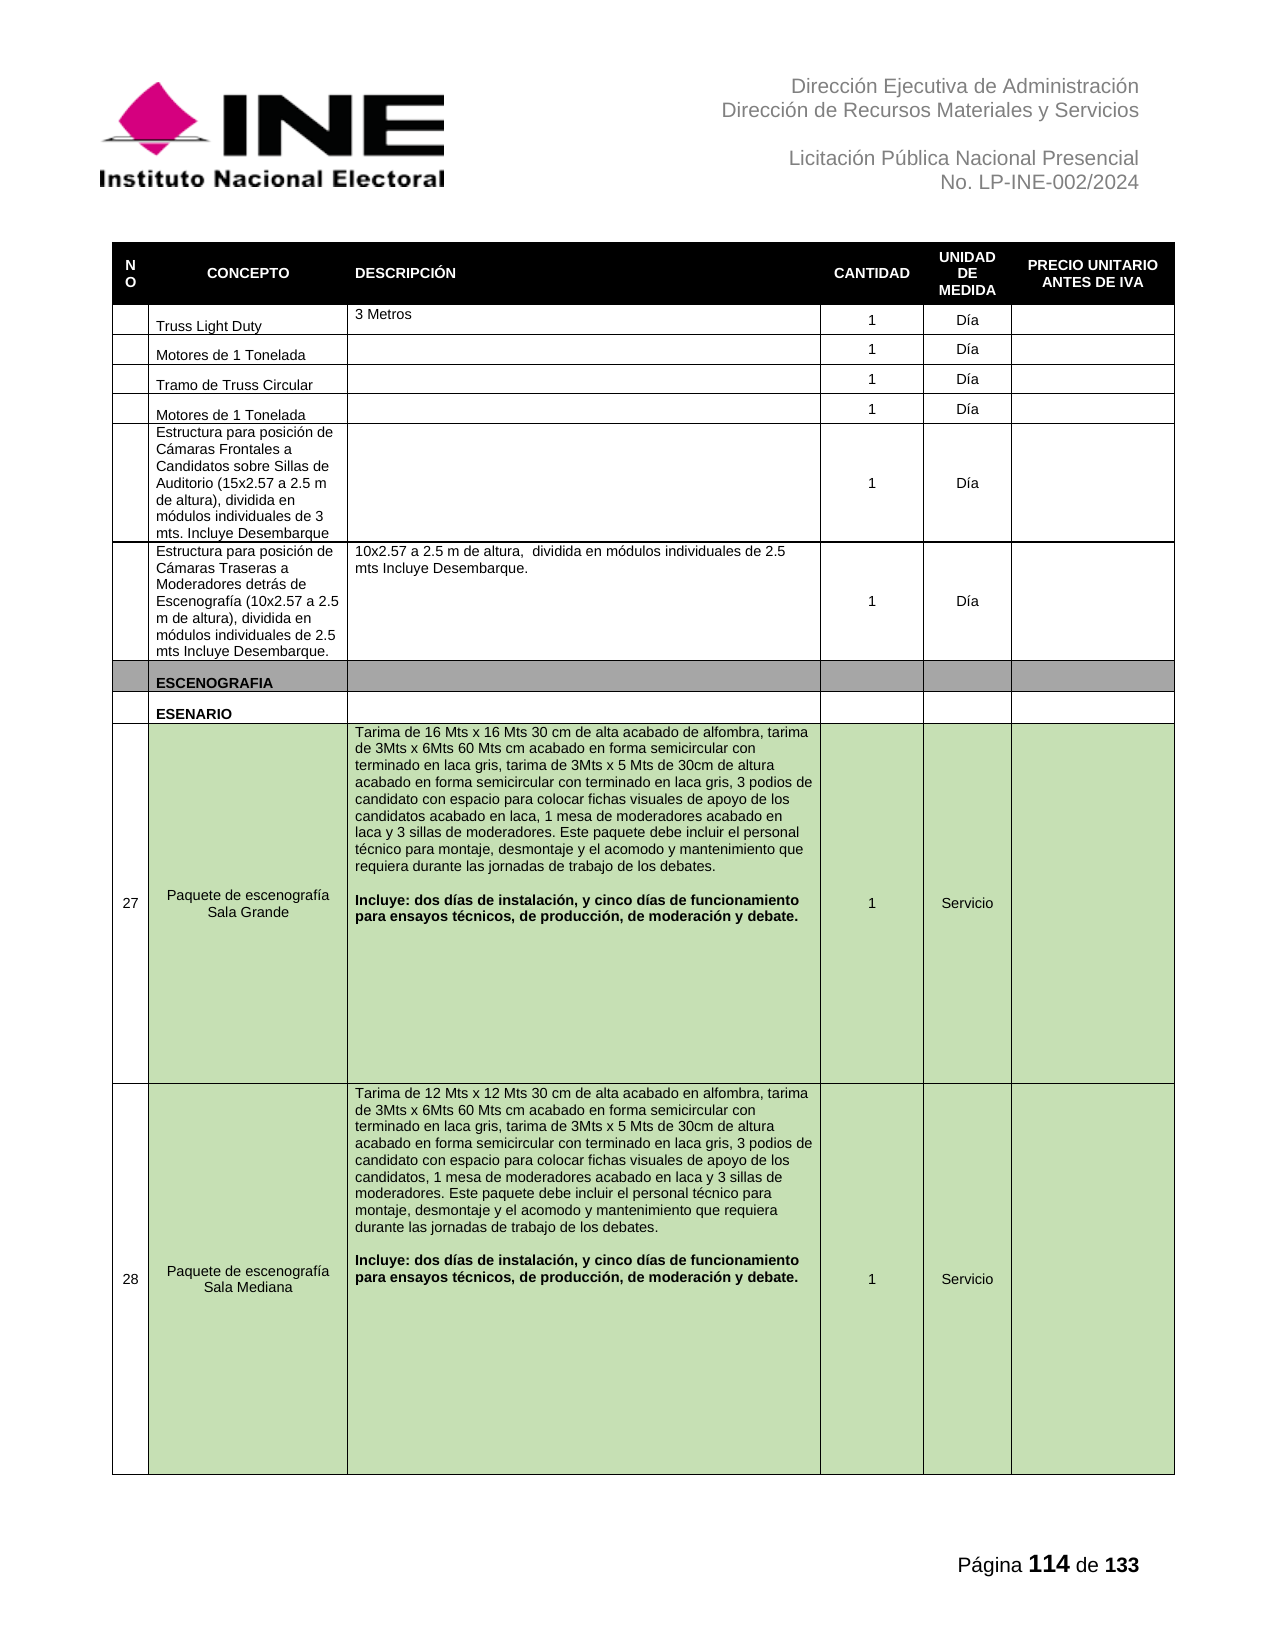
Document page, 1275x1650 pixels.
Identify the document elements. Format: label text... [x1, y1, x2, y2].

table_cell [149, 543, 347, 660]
table_header CONCEPTO [149, 243, 347, 304]
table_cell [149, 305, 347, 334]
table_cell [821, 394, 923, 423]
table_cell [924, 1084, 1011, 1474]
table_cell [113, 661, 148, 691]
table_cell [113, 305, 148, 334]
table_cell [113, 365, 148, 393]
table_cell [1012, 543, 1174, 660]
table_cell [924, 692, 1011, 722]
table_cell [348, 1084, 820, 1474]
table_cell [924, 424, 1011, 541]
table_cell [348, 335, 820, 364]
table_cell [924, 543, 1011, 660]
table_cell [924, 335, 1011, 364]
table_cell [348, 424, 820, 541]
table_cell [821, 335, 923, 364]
picture [100, 82, 444, 187]
table_header NO [113, 243, 148, 304]
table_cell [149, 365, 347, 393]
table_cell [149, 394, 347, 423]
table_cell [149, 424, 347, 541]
table_header CANTIDAD [821, 243, 923, 304]
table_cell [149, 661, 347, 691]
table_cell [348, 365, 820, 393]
table_header PRECIO UNITARIO ANTES DE IVA [1012, 243, 1174, 304]
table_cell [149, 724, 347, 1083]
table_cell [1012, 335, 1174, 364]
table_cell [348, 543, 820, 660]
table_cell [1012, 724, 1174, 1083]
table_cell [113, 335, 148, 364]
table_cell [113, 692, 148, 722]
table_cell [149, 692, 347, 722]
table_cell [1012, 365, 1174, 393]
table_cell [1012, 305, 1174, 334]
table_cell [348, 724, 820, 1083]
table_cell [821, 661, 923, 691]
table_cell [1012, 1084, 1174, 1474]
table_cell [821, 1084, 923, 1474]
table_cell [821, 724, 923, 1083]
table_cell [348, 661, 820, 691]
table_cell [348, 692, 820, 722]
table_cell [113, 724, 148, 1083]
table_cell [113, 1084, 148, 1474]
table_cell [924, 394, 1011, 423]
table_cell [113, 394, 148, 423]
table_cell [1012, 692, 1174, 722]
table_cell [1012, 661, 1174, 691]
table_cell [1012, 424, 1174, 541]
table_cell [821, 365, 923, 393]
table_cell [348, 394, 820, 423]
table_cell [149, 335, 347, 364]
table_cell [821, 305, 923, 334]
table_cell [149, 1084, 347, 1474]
table_header DESCRIPCIÓN [348, 243, 820, 304]
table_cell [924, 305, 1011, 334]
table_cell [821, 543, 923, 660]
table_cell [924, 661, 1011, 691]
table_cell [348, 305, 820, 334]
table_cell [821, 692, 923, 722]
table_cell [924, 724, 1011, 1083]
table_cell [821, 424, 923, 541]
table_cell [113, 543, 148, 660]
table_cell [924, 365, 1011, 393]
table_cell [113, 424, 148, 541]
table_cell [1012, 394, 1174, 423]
table_header UNIDAD DE MEDIDA [924, 243, 1011, 304]
